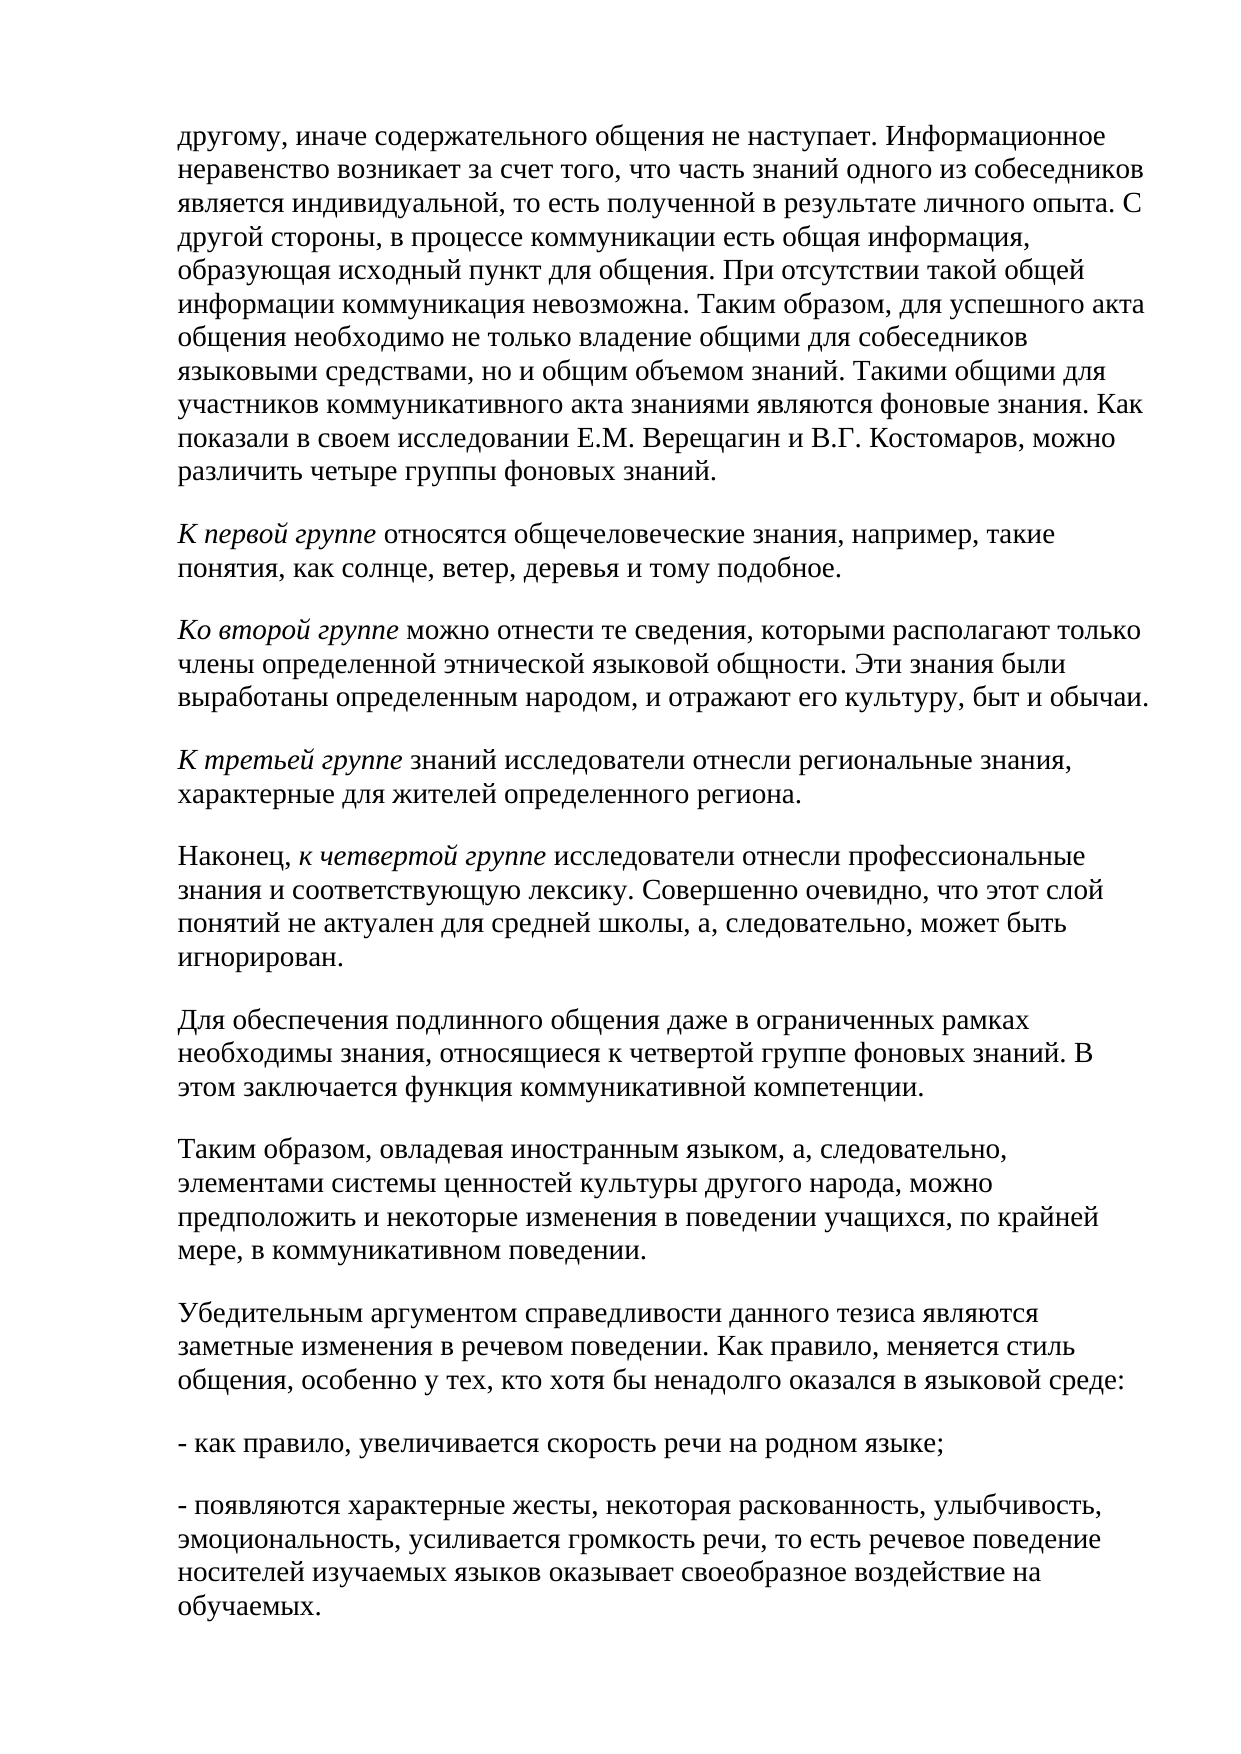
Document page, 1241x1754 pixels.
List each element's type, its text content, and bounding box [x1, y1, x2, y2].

text Убедительным аргументом справедливости данного тезиса являются заметные изменения в речевом поведении. Как правило, меняется стиль общения, особенно у тех, кто хотя бы ненадолго оказался в языковой среде: [177, 1295, 1152, 1396]
text К первой группе относятся общечеловеческие знания, например, такие понятия, как солнце, ветер, деревья и тому подобное. [177, 516, 1152, 583]
text - появляются характерные жесты, некоторая раскованность, улыбчивость, эмоциональность, усиливается громкость речи, то есть речевое поведение носителей изучаемых языков оказывает своеобразное воздействие на обучаемых. [177, 1487, 1152, 1622]
text Для обеспечения подлинного общения даже в ограниченных рамках необходимы знания, относящиеся к четвертой группе фоновых знаний. В этом заключается функция коммуникативной компетенции. [177, 1002, 1152, 1102]
text Наконец, к четвертой группе исследователи отнесли профессиональные знания и соответствующую лексику. Совершенно очевидно, что этот слой понятий не актуален для средней школы, а, следовательно, может быть игнорирован. [177, 838, 1152, 973]
text Таким образом, овладевая иностранным языком, а, следовательно, элементами системы ценностей культуры другого народа, можно предположить и некоторые изменения в поведении учащихся, по крайней мере, в коммуникативном поведении. [177, 1132, 1152, 1266]
text К третьей группе знаний исследователи отнесли региональные знания, характерные для жителей определенного региона. [177, 742, 1152, 809]
text Ко второй группе можно отнести те сведения, которыми располагают только члены определенной этнической языковой общности. Эти знания были выработаны определенным народом, и отражают его культуру, быт и обычаи. [177, 612, 1152, 713]
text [177, 118, 1152, 487]
text - как правило, увеличивается скорость речи на родном языке; [177, 1425, 1152, 1458]
